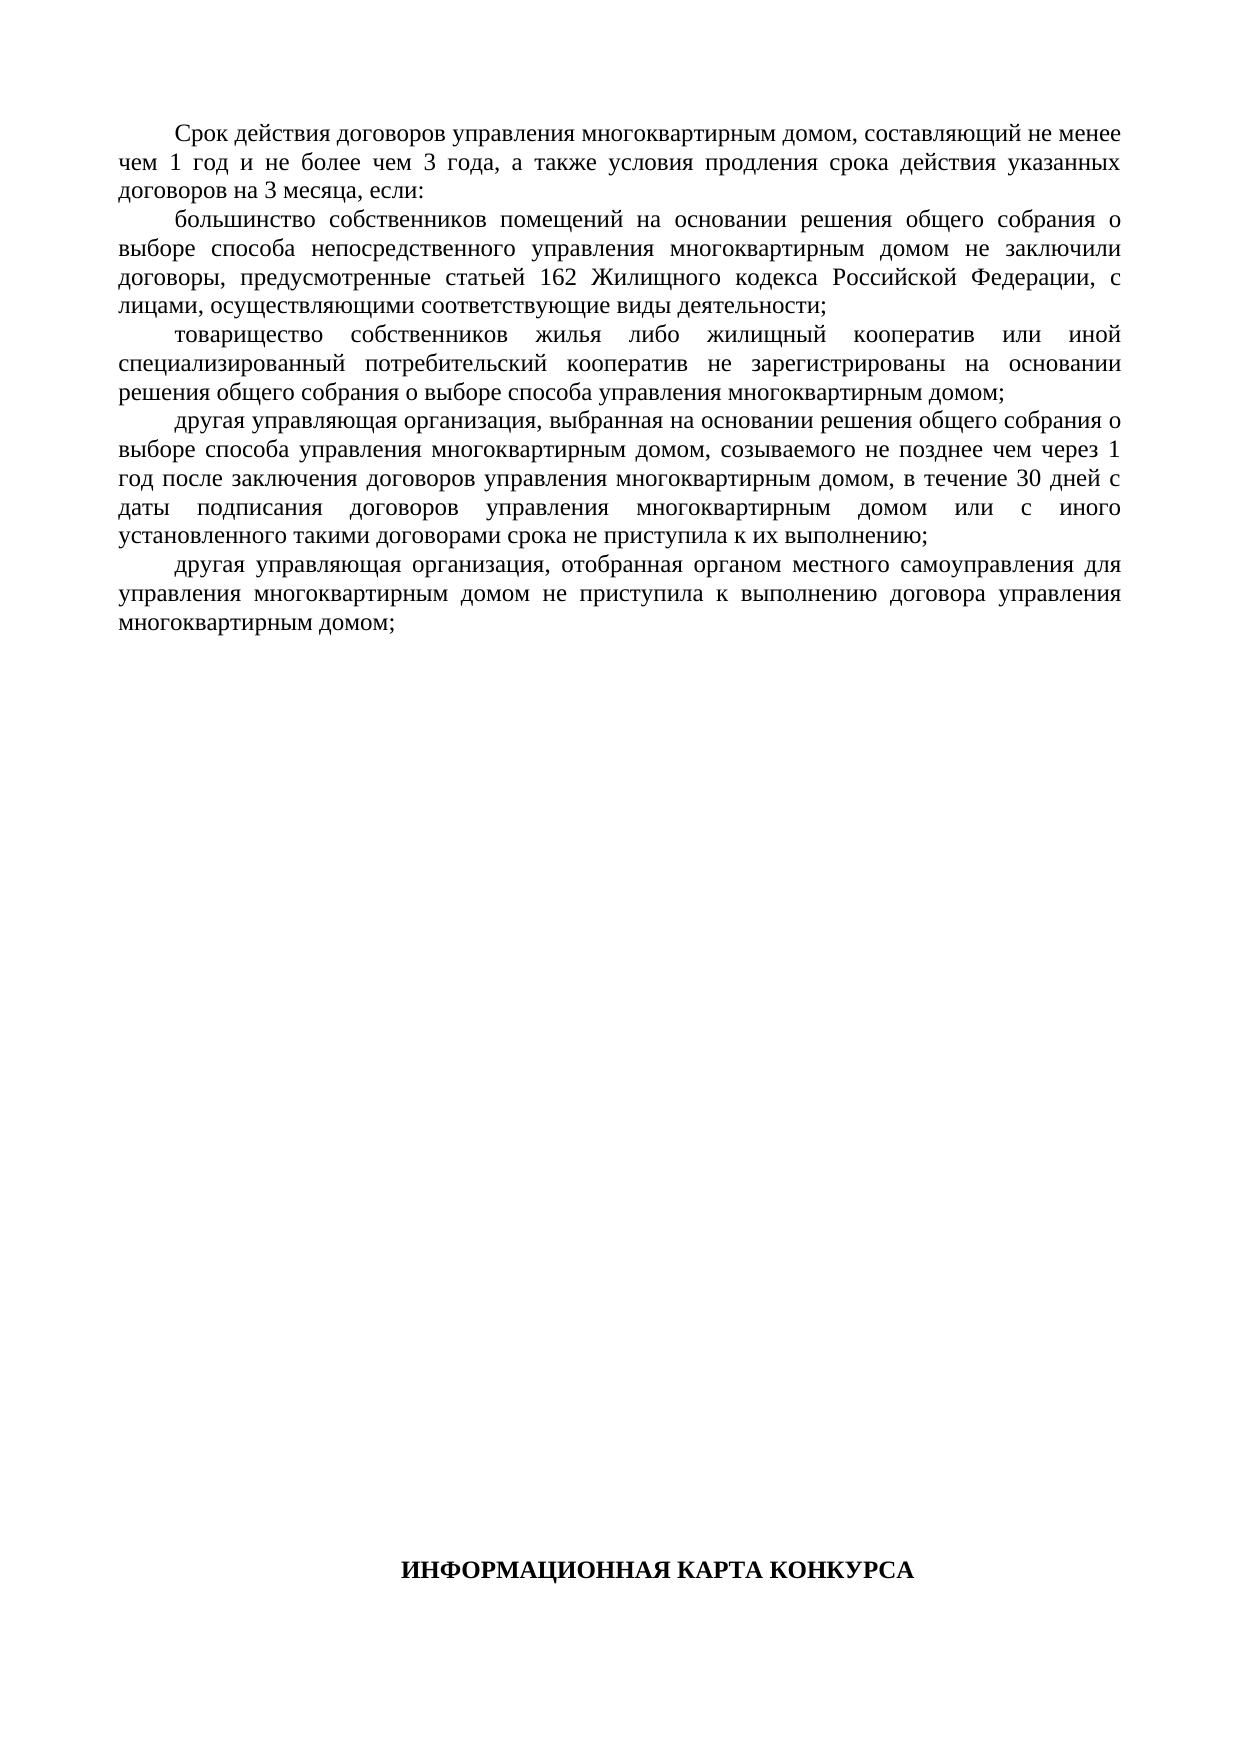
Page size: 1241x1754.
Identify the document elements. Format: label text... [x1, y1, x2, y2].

text товарищество собственников жилья либо жилищный кооператив или иной специализированный потребительский кооператив не зарегистрированы на основании решения общего собрания о выборе способа управления многоквартирным домом; [118, 319, 1122, 406]
text Срок действия договоров управления многоквартирным домом, составляющий не менее чем 1 год и не более чем 3 года, а также условия продления срока действия указанных договоров на 3 месяца, если: [118, 118, 1122, 204]
text ИНФОРМАЦИОННАЯ КАРТА КОНКУРСА [118, 1556, 1122, 1584]
text большинство собственников помещений на основании решения общего собрания о выборе способа непосредственного управления многоквартирным домом не заключили договоры, предусмотренные статьей 162 Жилищного кодекса Российской Федерации, с лицами, осуществляющими соответствующие виды деятельности; [118, 204, 1122, 319]
text другая управляющая организация, выбранная на основании решения общего собрания о выборе способа управления многоквартирным домом, созываемого не позднее чем через 1 год после заключения договоров управления многоквартирным домом, в течение 30 дней с даты подписания договоров управления многоквартирным домом или с иного установленного такими договорами срока не приступила к их выполнению; [118, 406, 1122, 549]
text другая управляющая организация, отобранная органом местного самоуправления для управления многоквартирным домом не приступила к выполнению договора управления многоквартирным домом; [118, 549, 1122, 636]
